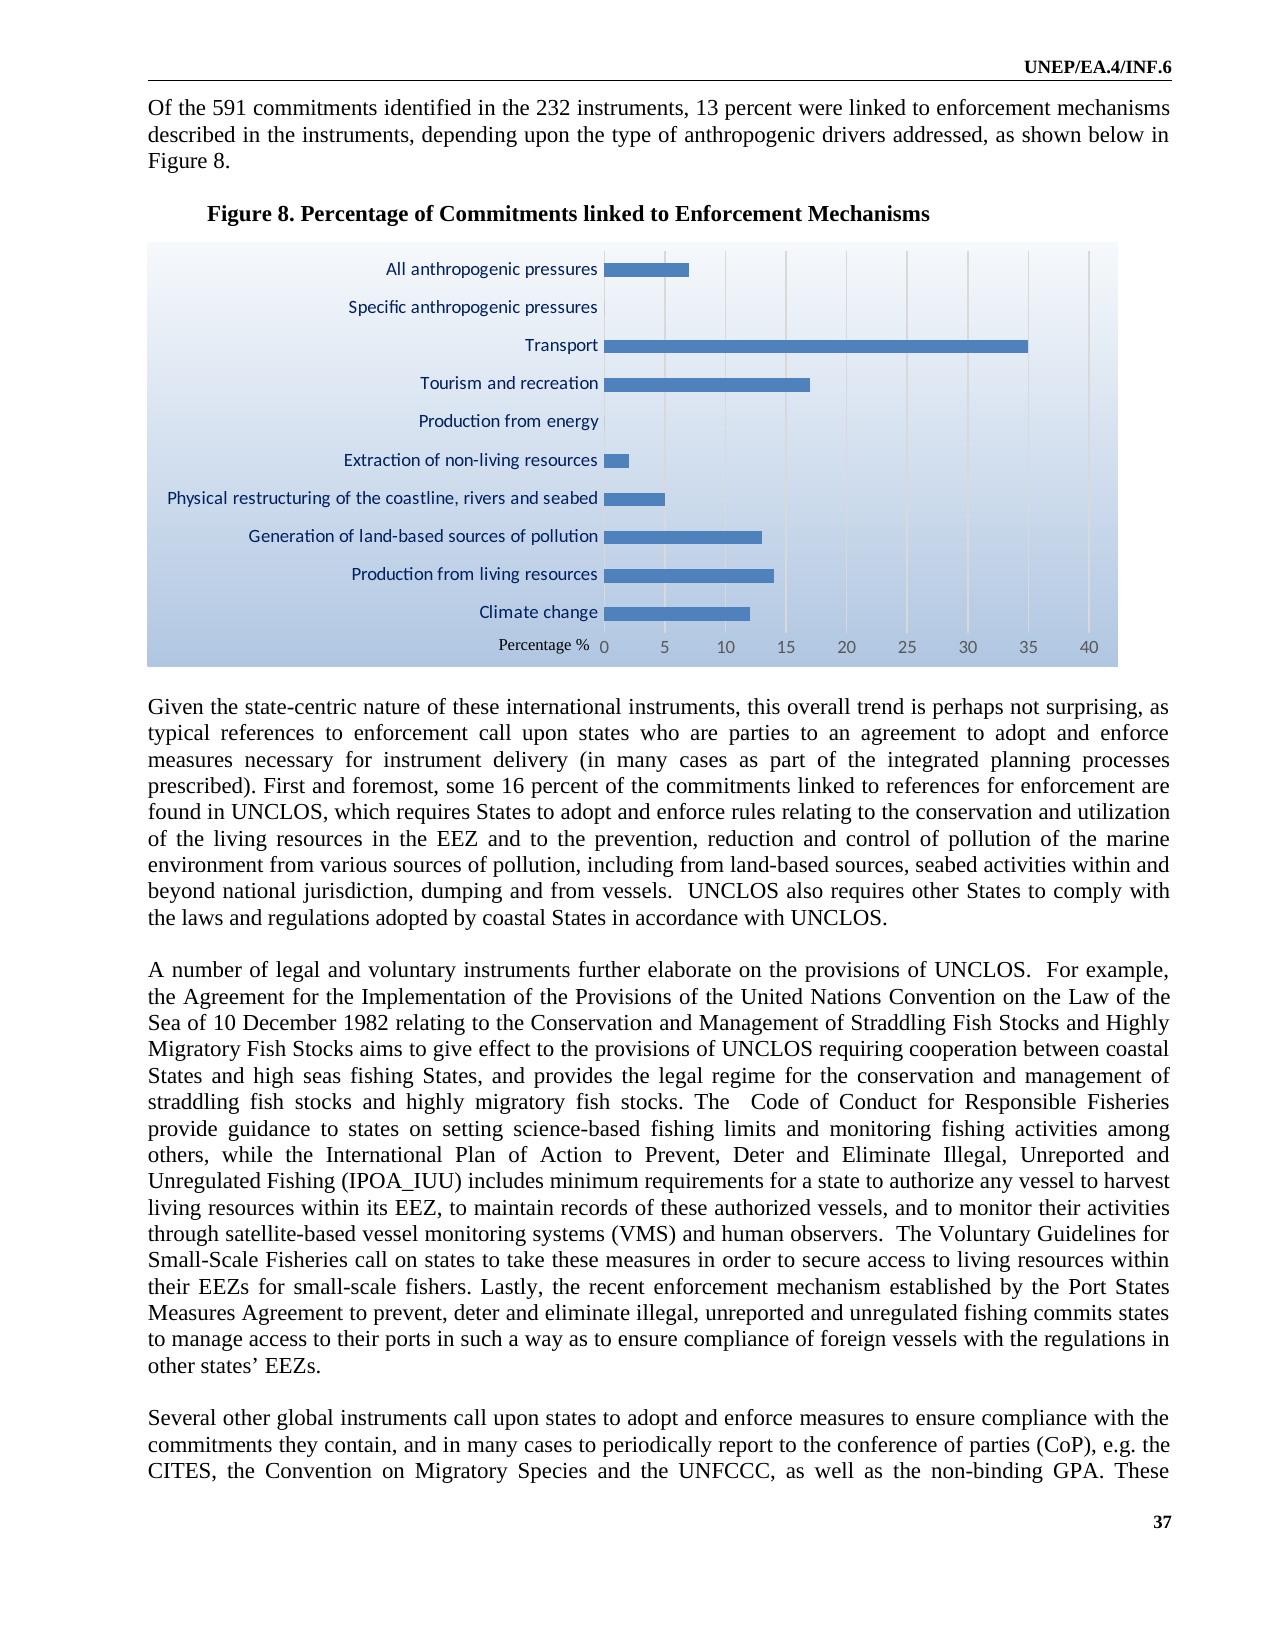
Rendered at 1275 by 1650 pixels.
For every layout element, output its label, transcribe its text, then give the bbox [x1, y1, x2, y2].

subtitle Figure 8. Percentage of Commitments linked to Enforcement Mechanisms [207, 200, 1172, 226]
text Of the 591 commitments identified in the 232 instruments, 13 percent were linked to enforcement mechanisms described in the instruments, depending upon the type of anthropogenic drivers addressed, as shown below in Figure 8. [148, 94, 1172, 173]
text Given the state-centric nature of these international instruments, this overall trend is perhaps not surprising, as typical references to enforcement call upon states who are parties to an agreement to adopt and enforce measures necessary for instrument delivery (in many cases as part of the integrated planning processes prescribed). First and foremost, some 16 percent of the commitments linked to references for enforcement are found in UNCLOS, which requires States to adopt and enforce rules relating to the conservation and utilization of the living resources in the EEZ and to the prevention, reduction and control of pollution of the marine environment from various sources of pollution, including from land-based sources, seabed activities within and beyond national jurisdiction, dumping and from vessels. UNCLOS also requires other States to comply with the laws and regulations adopted by coastal States in accordance with UNCLOS. [148, 693, 1172, 930]
text A number of legal and voluntary instruments further elaborate on the provisions of UNCLOS. For example, the Agreement for the Implementation of the Provisions of the United Nations Convention on the Law of the Sea of 10 December 1982 relating to the Conservation and Management of Straddling Fish Stocks and Highly Migratory Fish Stocks aims to give effect to the provisions of UNCLOS requiring cooperation between coastal States and high seas fishing States, and provides the legal regime for the conservation and management of straddling fish stocks and highly migratory fish stocks. The Code of Conduct for Responsible Fisheries provide guidance to states on setting science-based fishing limits and monitoring fishing activities among others, while the International Plan of Action to Prevent, Deter and Eliminate Illegal, Unreported and Unregulated Fishing (IPOA_IUU) includes minimum requirements for a state to authorize any vessel to harvest living resources within its EEZ, to maintain records of these authorized vessels, and to monitor their activities through satellite-based vessel monitoring systems (VMS) and human observers. The Voluntary Guidelines for Small-Scale Fisheries call on states to take these measures in order to secure access to living resources within their EEZs for small-scale fishers. Lastly, the recent enforcement mechanism established by the Port States Measures Agreement to prevent, deter and eliminate illegal, unreported and unregulated fishing commits states to manage access to their ports in such a way as to ensure compliance of foreign vessels with the regulations in other states’ EEZs. [148, 956, 1172, 1378]
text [148, 1404, 1172, 1483]
